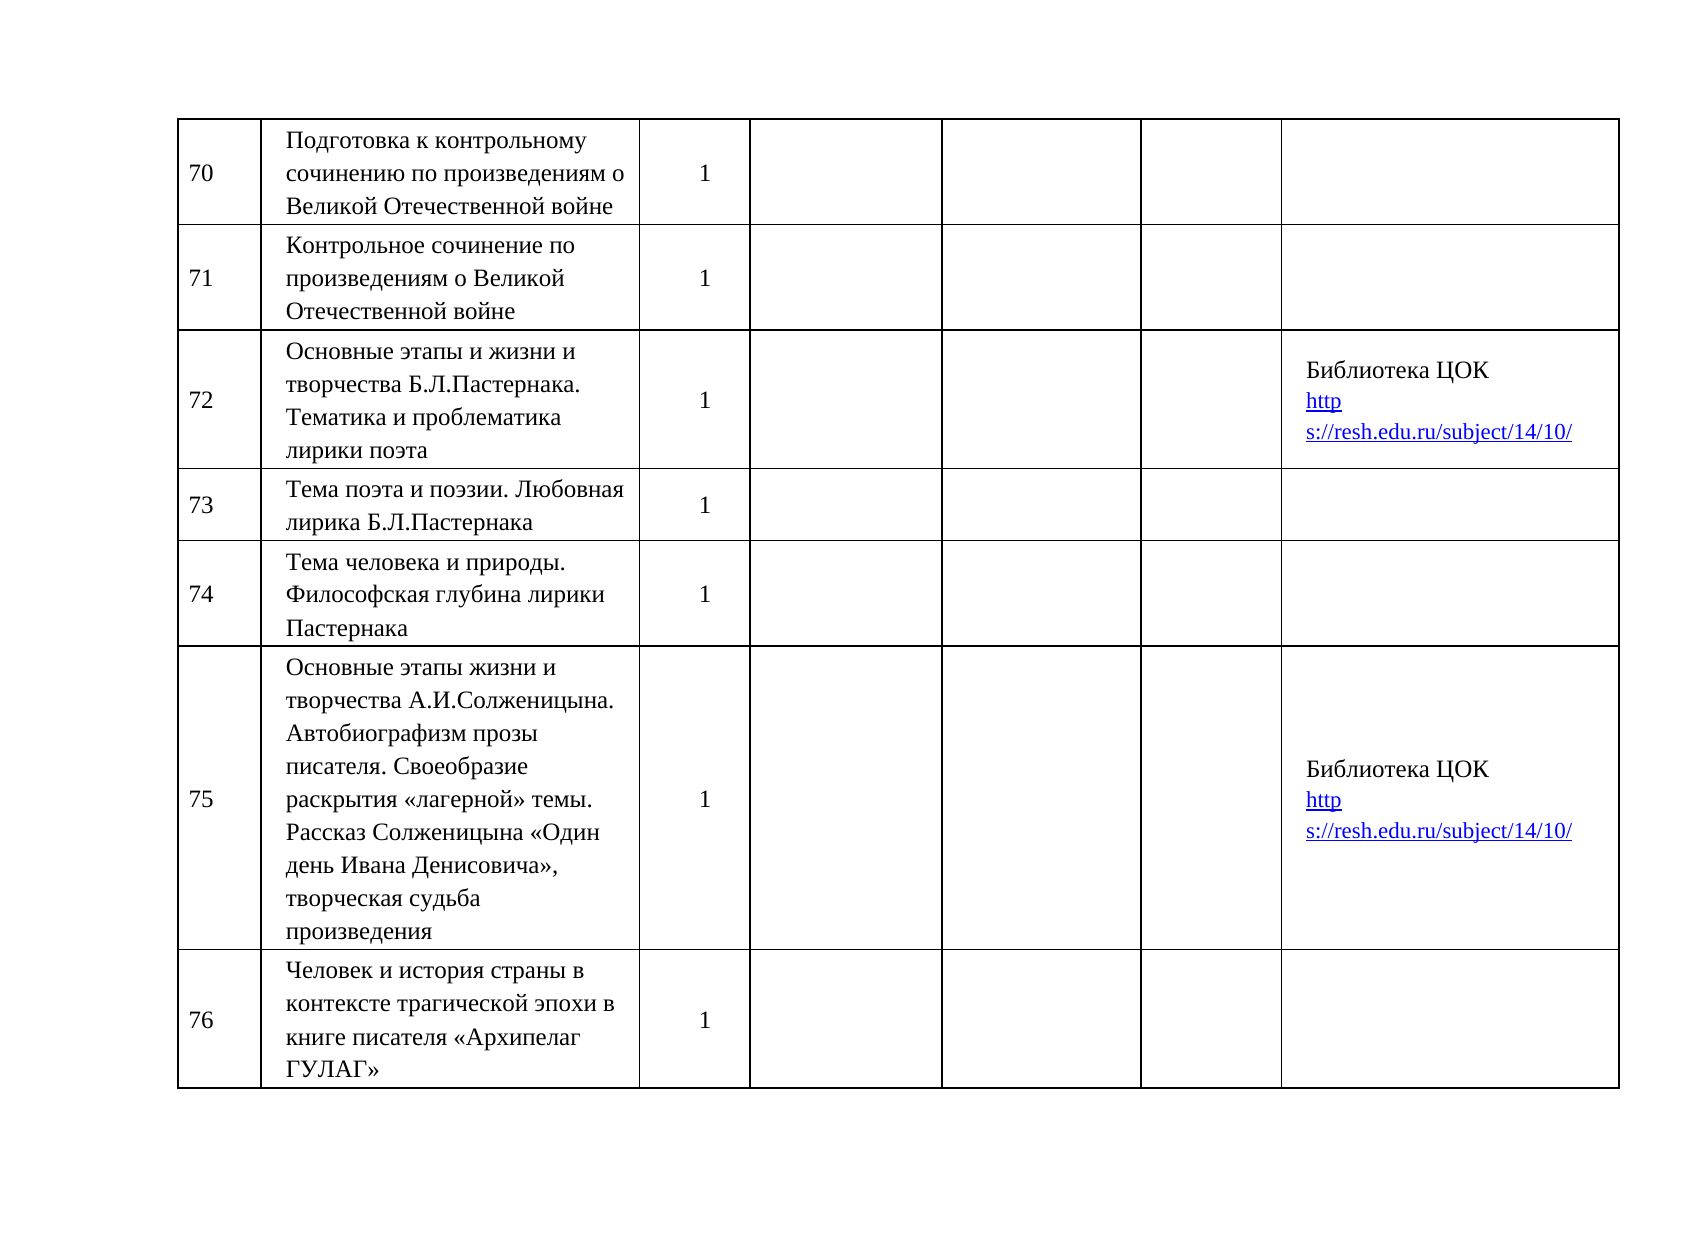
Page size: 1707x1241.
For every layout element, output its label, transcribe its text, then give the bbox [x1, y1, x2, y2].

table_cell [1142, 647, 1281, 949]
table_cell [943, 950, 1140, 1087]
table_cell 75 [179, 647, 260, 949]
table_cell [751, 225, 941, 329]
table_cell 1 [640, 469, 749, 540]
table_cell Контрольное сочинение по произведениям о Великой Отечественной войне [262, 225, 639, 329]
table_cell 1 [640, 541, 749, 645]
table_cell [751, 647, 941, 949]
table_cell 71 [179, 225, 260, 329]
table_cell Тема поэта и поэзии. Любовная лирика Б.Л.Пастернака [262, 469, 639, 540]
table_cell [751, 541, 941, 645]
table_cell Библиотека ЦОК https://resh.edu.ru/subject/14/10/ [1282, 331, 1618, 467]
table_cell 1 [640, 225, 749, 329]
table_cell [943, 331, 1140, 467]
table_cell Основные этапы жизни и творчества А.И.Солженицына. Автобиографизм прозы писателя. Своеобразие раскрытия «лагерной» темы. Рассказ Солженицына «Один день Ивана Денисовича», творческая судьба произведения [262, 647, 639, 949]
table_cell Человек и история страны в контексте трагической эпохи в книге писателя «Архипелаг ГУЛАГ» [262, 950, 639, 1087]
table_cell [1282, 647, 1618, 949]
table_cell 1 [640, 950, 749, 1087]
table_cell [1282, 469, 1618, 540]
table_cell [943, 120, 1140, 223]
table_cell [943, 469, 1140, 540]
table_cell Тема человека и природы. Философская глубина лирики Пастернака [262, 541, 639, 645]
table_cell [1282, 120, 1618, 223]
table_cell 76 [179, 950, 260, 1087]
table_cell 1 [640, 120, 749, 223]
table_cell [1142, 469, 1281, 540]
table_cell Основные этапы и жизни и творчества Б.Л.Пастернака. Тематика и проблематика лирики поэта [262, 331, 639, 467]
table_cell [943, 225, 1140, 329]
table_cell [1142, 950, 1281, 1087]
table_cell [751, 331, 941, 467]
table_cell [1142, 225, 1281, 329]
table_cell [1142, 120, 1281, 223]
table_cell 74 [179, 541, 260, 645]
table_cell 1 [640, 647, 749, 949]
table_cell 73 [179, 469, 260, 540]
table_cell [1282, 225, 1618, 329]
table_cell [1142, 541, 1281, 645]
table_cell [1282, 950, 1618, 1087]
table_cell [751, 469, 941, 540]
table_cell 72 [179, 331, 260, 467]
table_cell [943, 647, 1140, 949]
table_cell Подготовка к контрольному сочинению по произведениям о Великой Отечественной войне [262, 120, 639, 223]
table_cell [751, 950, 941, 1087]
table_cell [1142, 331, 1281, 467]
table_cell 70 [179, 120, 260, 223]
table_cell [1282, 541, 1618, 645]
table_cell 1 [640, 331, 749, 467]
table_cell [751, 120, 941, 223]
table_cell [943, 541, 1140, 645]
